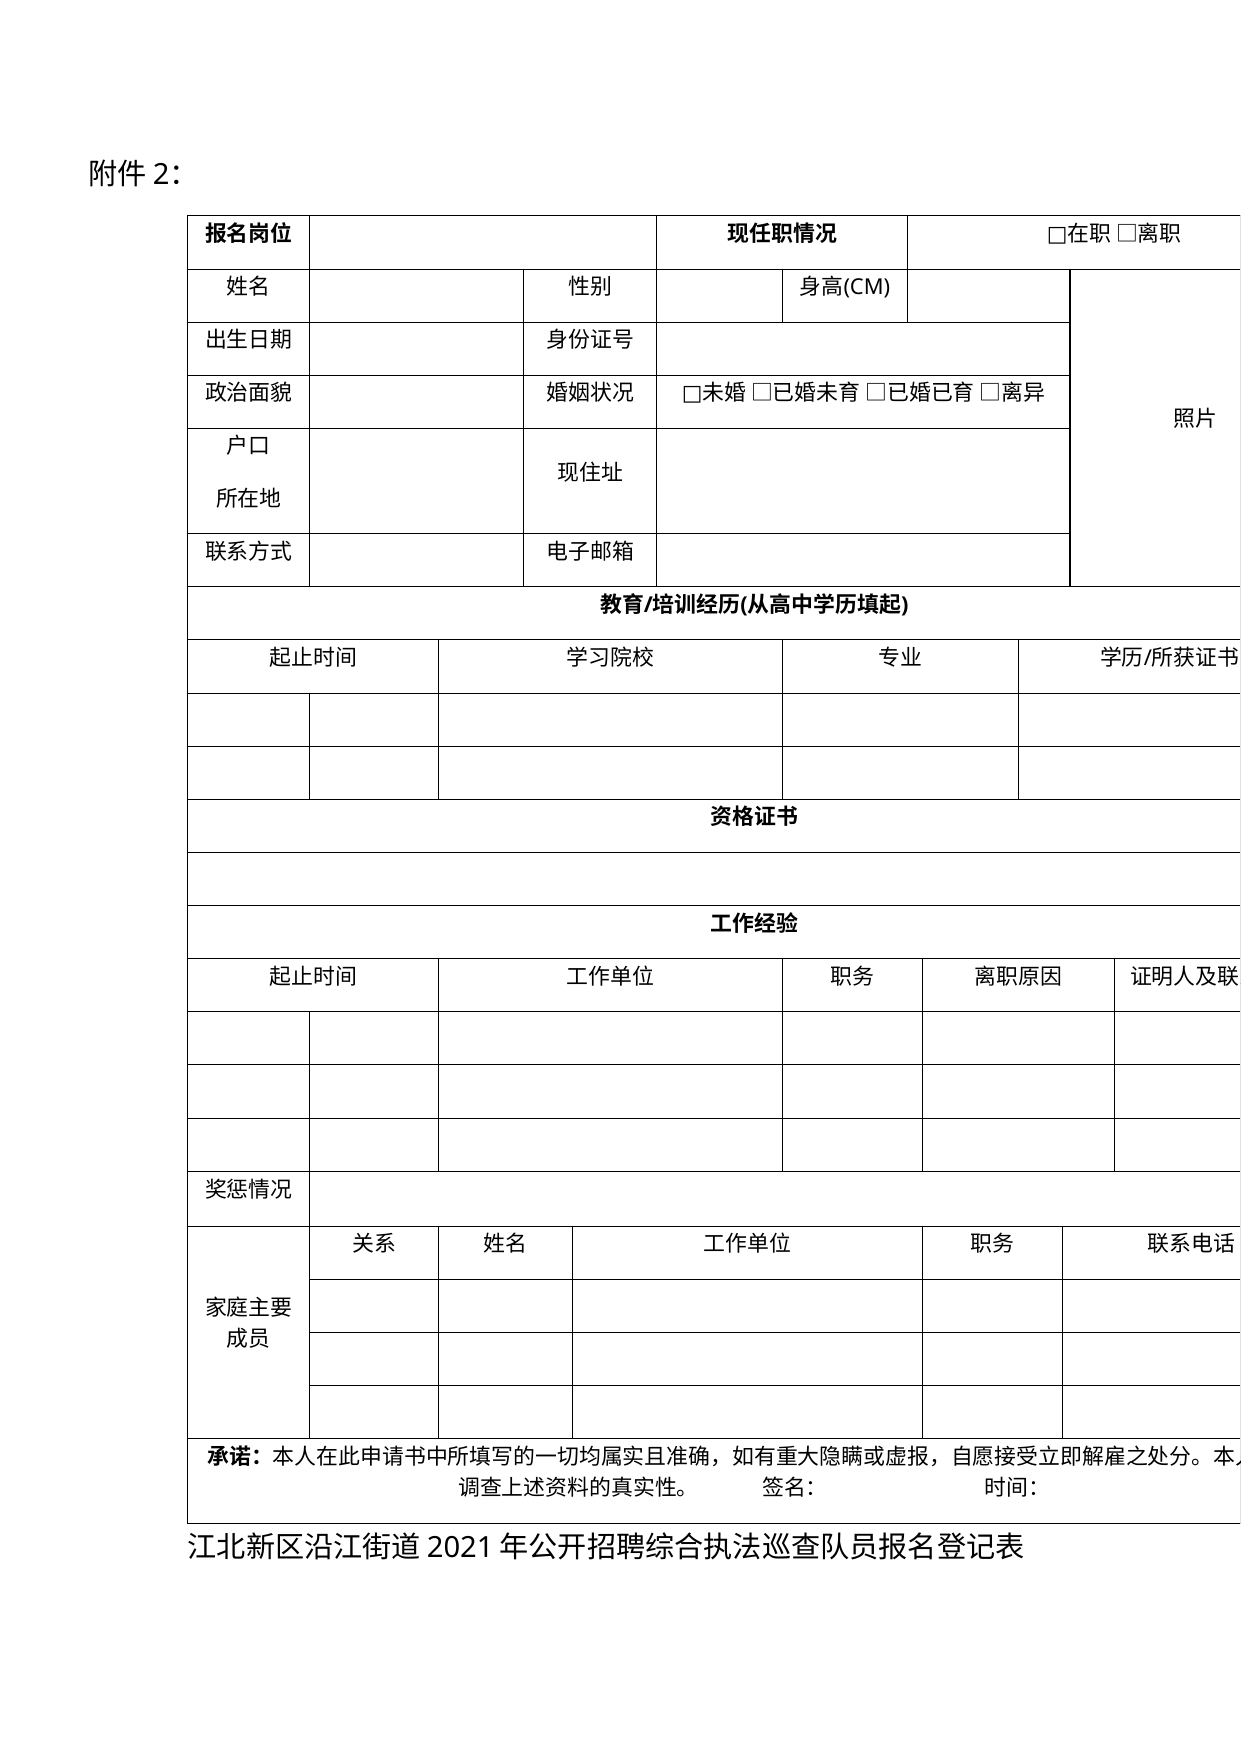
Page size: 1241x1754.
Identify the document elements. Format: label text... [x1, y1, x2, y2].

table_cell [310, 376, 523, 428]
table_cell [310, 1280, 438, 1332]
table_cell 工作单位 [573, 1227, 922, 1279]
table_header [310, 216, 656, 268]
table_cell [188, 1119, 309, 1171]
table_cell [657, 323, 1069, 375]
table_cell [310, 270, 523, 322]
table_cell [439, 1012, 782, 1064]
table_cell [573, 1280, 922, 1332]
table_cell [188, 1012, 309, 1064]
text 江北新区沿江街道2021年公开招聘综合执法巡查队员报名登记表 [187, 1524, 1053, 1566]
table_header □在职 □离职 [908, 216, 1240, 268]
table_cell [310, 1333, 438, 1385]
table_cell 教育/培训经历(从高中学历填起) [188, 587, 1240, 639]
table_cell [923, 1333, 1062, 1385]
table_cell 工作经验 [188, 906, 1240, 958]
table_cell [439, 1386, 572, 1438]
table_cell [783, 747, 1018, 799]
table_cell 姓名 [188, 270, 309, 322]
table_cell 电子邮箱 [524, 534, 656, 586]
table_cell 学历/所获证书 [1019, 640, 1240, 692]
table_cell 户口 所在地 [188, 429, 309, 533]
table_cell 承诺：本人在此申请书中所填写的一切均属实且准确，如有重大隐瞒或虚报，自愿接受立即解雇之处分。本人授权调查上述资料的真实性。 签名： 时间： [188, 1439, 1240, 1522]
table_cell [188, 694, 309, 746]
table_cell 奖惩情况 [188, 1172, 309, 1226]
table_cell 照片 [1071, 270, 1240, 586]
table_cell [310, 1065, 438, 1117]
table_cell [573, 1333, 922, 1385]
table_cell 资格证书 [188, 800, 1240, 852]
table_cell [1115, 1012, 1240, 1064]
table_cell [310, 1012, 438, 1064]
table_cell [439, 694, 782, 746]
table_cell [310, 1119, 438, 1171]
table_cell [310, 534, 523, 586]
table_cell 姓名 [439, 1227, 572, 1279]
table_cell 出生日期 [188, 323, 309, 375]
table_cell [573, 1386, 922, 1438]
table_cell [188, 853, 1240, 905]
table_cell 离职原因 [923, 959, 1114, 1011]
table_cell 性别 [524, 270, 656, 322]
table_cell [923, 1386, 1062, 1438]
table_cell [783, 1119, 922, 1171]
table_cell 婚姻状况 [524, 376, 656, 428]
table_cell [783, 694, 1018, 746]
table_cell [923, 1012, 1114, 1064]
table_cell 证明人及联系方式 [1115, 959, 1240, 1011]
table_cell 职务 [923, 1227, 1062, 1279]
table_cell [657, 534, 1069, 586]
table_cell [923, 1280, 1062, 1332]
table_cell [783, 1065, 922, 1117]
table_cell [439, 1065, 782, 1117]
table_cell 政治面貌 [188, 376, 309, 428]
table_cell 工作单位 [439, 959, 782, 1011]
table_cell [310, 694, 438, 746]
table_cell [439, 747, 782, 799]
table_cell [1019, 694, 1240, 746]
table_cell [923, 1119, 1114, 1171]
table_cell [439, 1280, 572, 1332]
table_cell [1063, 1386, 1240, 1438]
table_cell 关系 [310, 1227, 438, 1279]
table_cell 起止时间 [188, 640, 438, 692]
table_cell [310, 323, 523, 375]
table_cell 联系电话 [1063, 1227, 1240, 1279]
table_cell [1063, 1333, 1240, 1385]
table_cell [1019, 747, 1240, 799]
table_cell 起止时间 [188, 959, 438, 1011]
table_cell [439, 1333, 572, 1385]
table_cell 现住址 [524, 429, 656, 533]
table_cell [1063, 1280, 1240, 1332]
table_header 报名岗位 [188, 216, 309, 268]
table_cell □未婚 □已婚未育 □已婚已育 □离异 [657, 376, 1069, 428]
table_cell 职务 [783, 959, 922, 1011]
table_cell 家庭主要成员 [188, 1227, 309, 1438]
table_cell 身高(CM) [783, 270, 907, 322]
table_cell [439, 1119, 782, 1171]
table_cell [310, 747, 438, 799]
table_cell [310, 1386, 438, 1438]
table_cell [1115, 1065, 1240, 1117]
table_cell [657, 429, 1069, 533]
table_cell [188, 747, 309, 799]
table_cell 联系方式 [188, 534, 309, 586]
table_cell [908, 270, 1069, 322]
table_cell 身份证号 [524, 323, 656, 375]
table_cell 学习院校 [439, 640, 782, 692]
table_cell [923, 1065, 1114, 1117]
table_cell [1115, 1119, 1240, 1171]
table_cell [310, 1172, 1240, 1226]
table_cell [188, 1065, 309, 1117]
table_cell [783, 1012, 922, 1064]
table_cell [310, 429, 523, 533]
table_cell [657, 270, 782, 322]
table_header 现任职情况 [657, 216, 907, 268]
table_cell 专业 [783, 640, 1018, 692]
